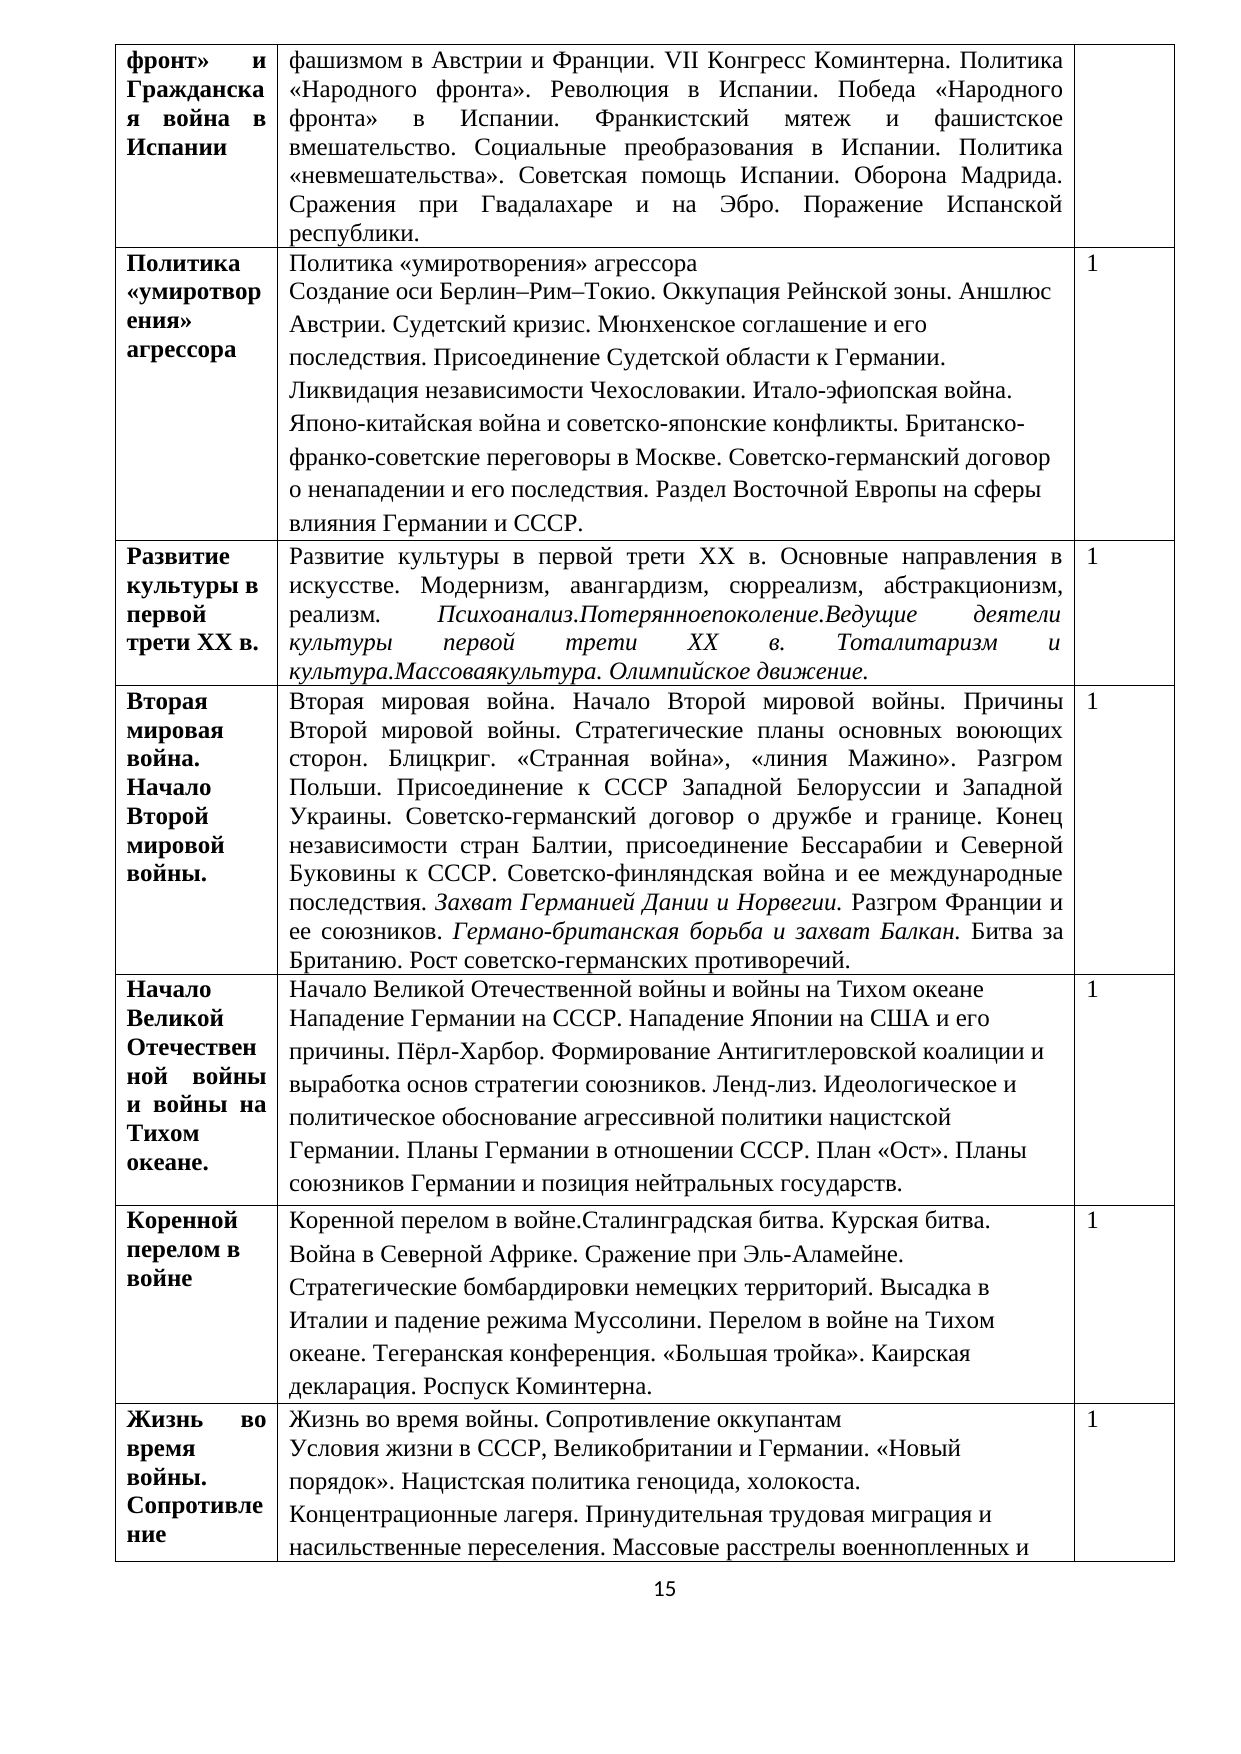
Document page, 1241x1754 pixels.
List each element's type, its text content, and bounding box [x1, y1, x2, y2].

table_cell 1 [1075, 975, 1174, 1204]
table_cell 1 [1075, 45, 1174, 247]
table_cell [278, 45, 1074, 247]
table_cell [278, 1404, 1074, 1561]
table_cell Вторая мировая война. Начало Второй мировой войны. [116, 686, 277, 973]
table_cell 1 [1075, 686, 1174, 973]
table_cell Развитие культуры в первой трети ХХ в. [116, 541, 277, 685]
table_cell Развитие культуры в первой трети ХХ в. Основные направления в искусстве. Модернизм, авангардизм, сюрреализм, абстракционизм, реализм. Психоанализ.Потерянноепоколение.Ведущие деятели культуры первой трети ХХ в. Тоталитаризм и культура.Массоваякультура. Олимпийское движение. [278, 541, 1074, 685]
table_cell Коренной перелом в войне.Сталинградская битва. Курская битва. Война в Северной Африке. Сражение при Эль-Аламейне. Стратегические бомбардировки немецких территорий. Высадка в Италии и падение режима Муссолини. Перелом в войне на Тихом океане. Тегеранская конференция. «Большая тройка». Каирская декларация. Роспуск Коминтерна. [278, 1206, 1074, 1403]
table_cell 1 [1075, 248, 1174, 540]
table_cell Начало Великой Отечественной войны и войны на Тихом океане Нападение Германии на СССР. Нападение Японии на США и его причины. Пёрл-Харбор. Формирование Антигитлеровской коалиции и выработка основ стратегии союзников. Ленд-лиз. Идеологическое и политическое обоснование агрессивной политики нацистской Германии. Планы Германии в отношении СССР. План «Ост». Планы союзников Германии и позиция нейтральных государств. [278, 975, 1074, 1204]
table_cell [116, 1404, 277, 1561]
table_cell Политика «умиротворения» агрессора Создание оси Берлин–Рим–Токио. Оккупация Рейнской зоны. Аншлюс Австрии. Судетский кризис. Мюнхенское соглашение и его последствия. Присоединение Судетской области к Германии. Ликвидация независимости Чехословакии. Итало-эфиопская война. Японо-китайская война и советско-японские конфликты. Британско-франко-советские переговоры в Москве. Советско-германский договор о ненападении и его последствия. Раздел Восточной Европы на сферы влияния Германии и СССР. [278, 248, 1074, 540]
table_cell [116, 45, 277, 247]
table_cell Начало Великой Отечественной войны и войны на Тихом океане. [116, 975, 277, 1204]
table_cell 1 [1075, 541, 1174, 685]
table_cell 1 [1075, 1206, 1174, 1403]
table_cell Политика «умиротворения» агрессора [116, 248, 277, 540]
table_cell Коренной перелом в войне [116, 1206, 277, 1403]
table_cell 1 [1075, 1404, 1174, 1561]
table_cell Вторая мировая война. Начало Второй мировой войны. Причины Второй мировой войны. Стратегические планы основных воюющих сторон. Блицкриг. «Странная война», «линия Мажино». Разгром Польши. Присоединение к СССР Западной Белоруссии и Западной Украины. Советско-германский договор о дружбе и границе. Конец независимости стран Балтии, присоединение Бессарабии и Северной Буковины к СССР. Советско-финляндская война и ее международные последствия. Захват Германией Дании и Норвегии. Разгром Франции и ее союзников. Германо-британская борьба и захват Балкан. Битва за Британию. Рост советско-германских противоречий. [278, 686, 1074, 973]
